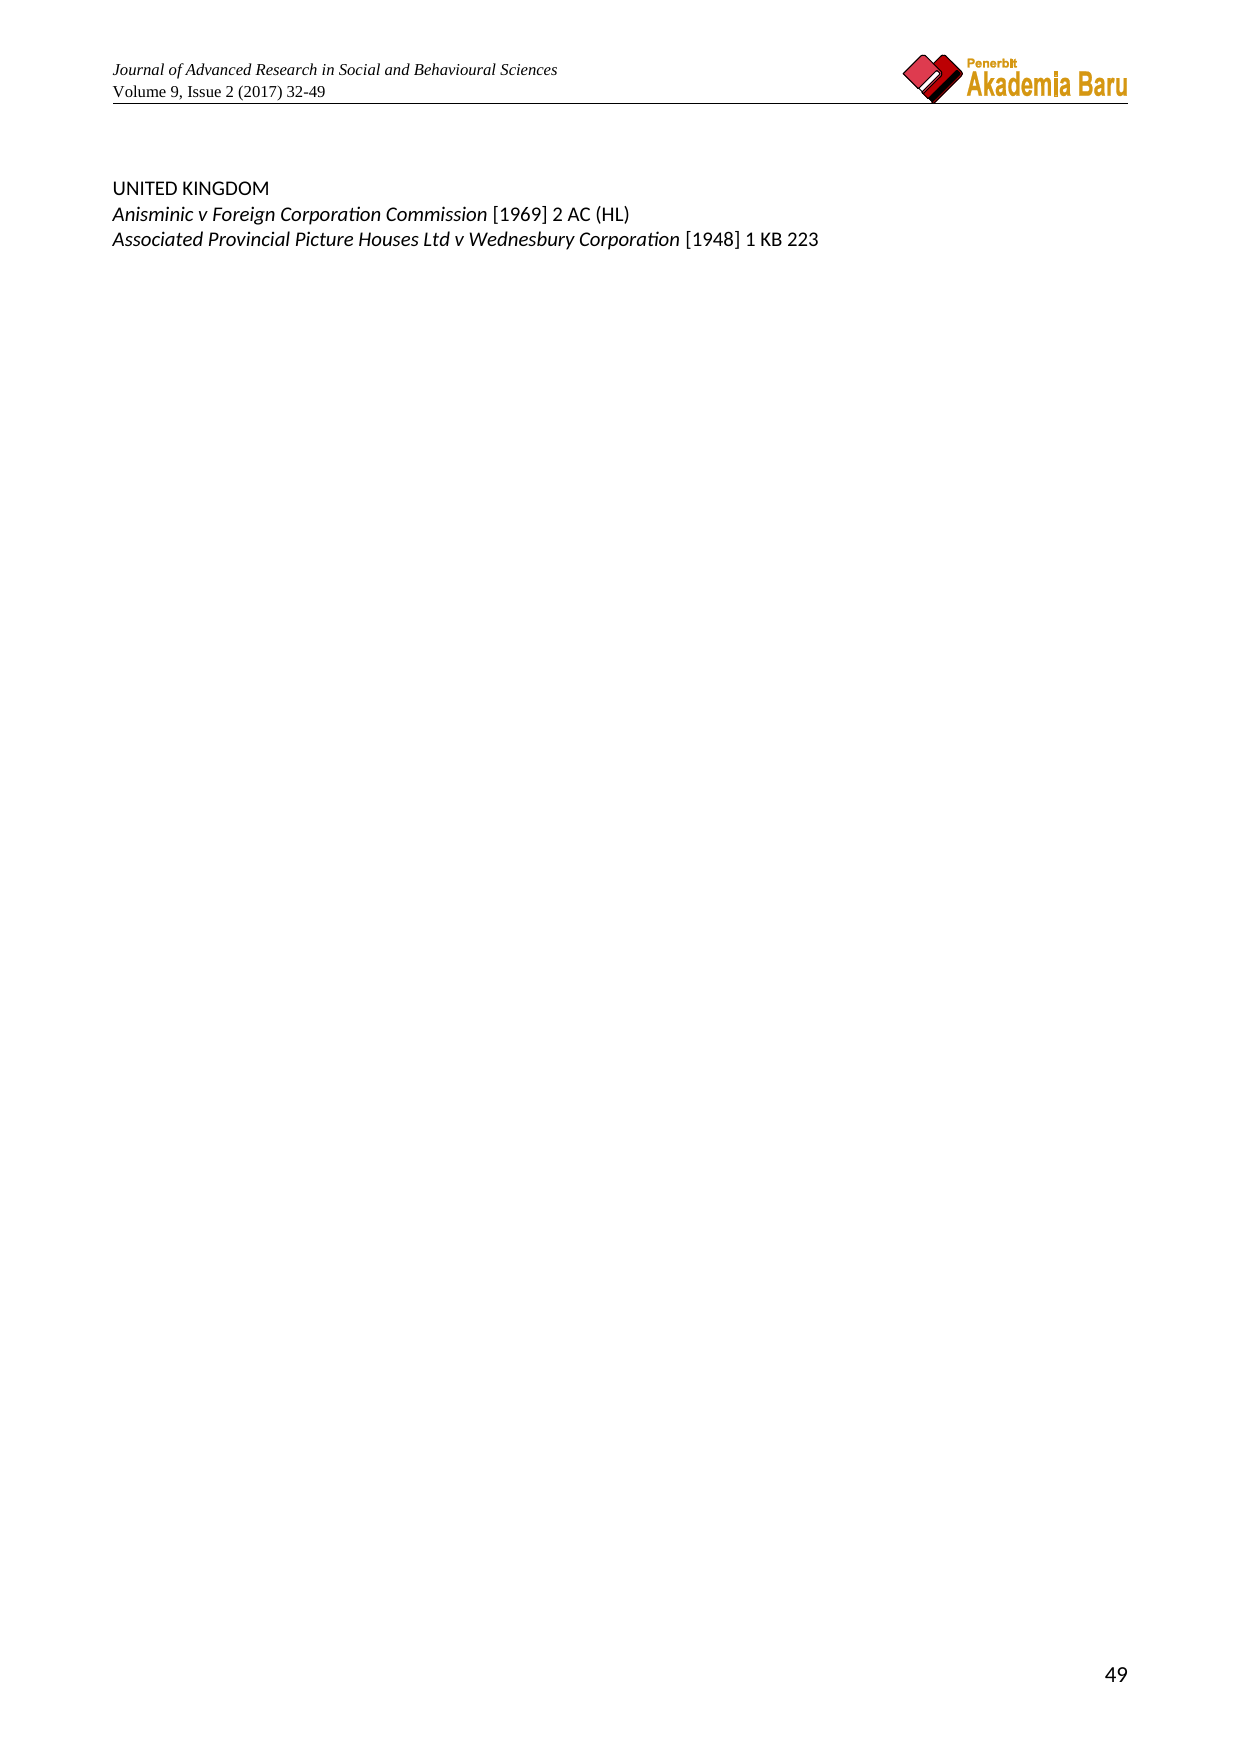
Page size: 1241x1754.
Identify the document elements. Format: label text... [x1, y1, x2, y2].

text Associated Provincial Picture Houses Ltd v Wednesbury Corporation [1948] 1 KB 223 [112, 226, 1128, 252]
text UNITED KINGDOM [112, 175, 1128, 201]
text Anisminic v Foreign Corporation Commission [1969] 2 AC (HL) [112, 201, 1128, 226]
